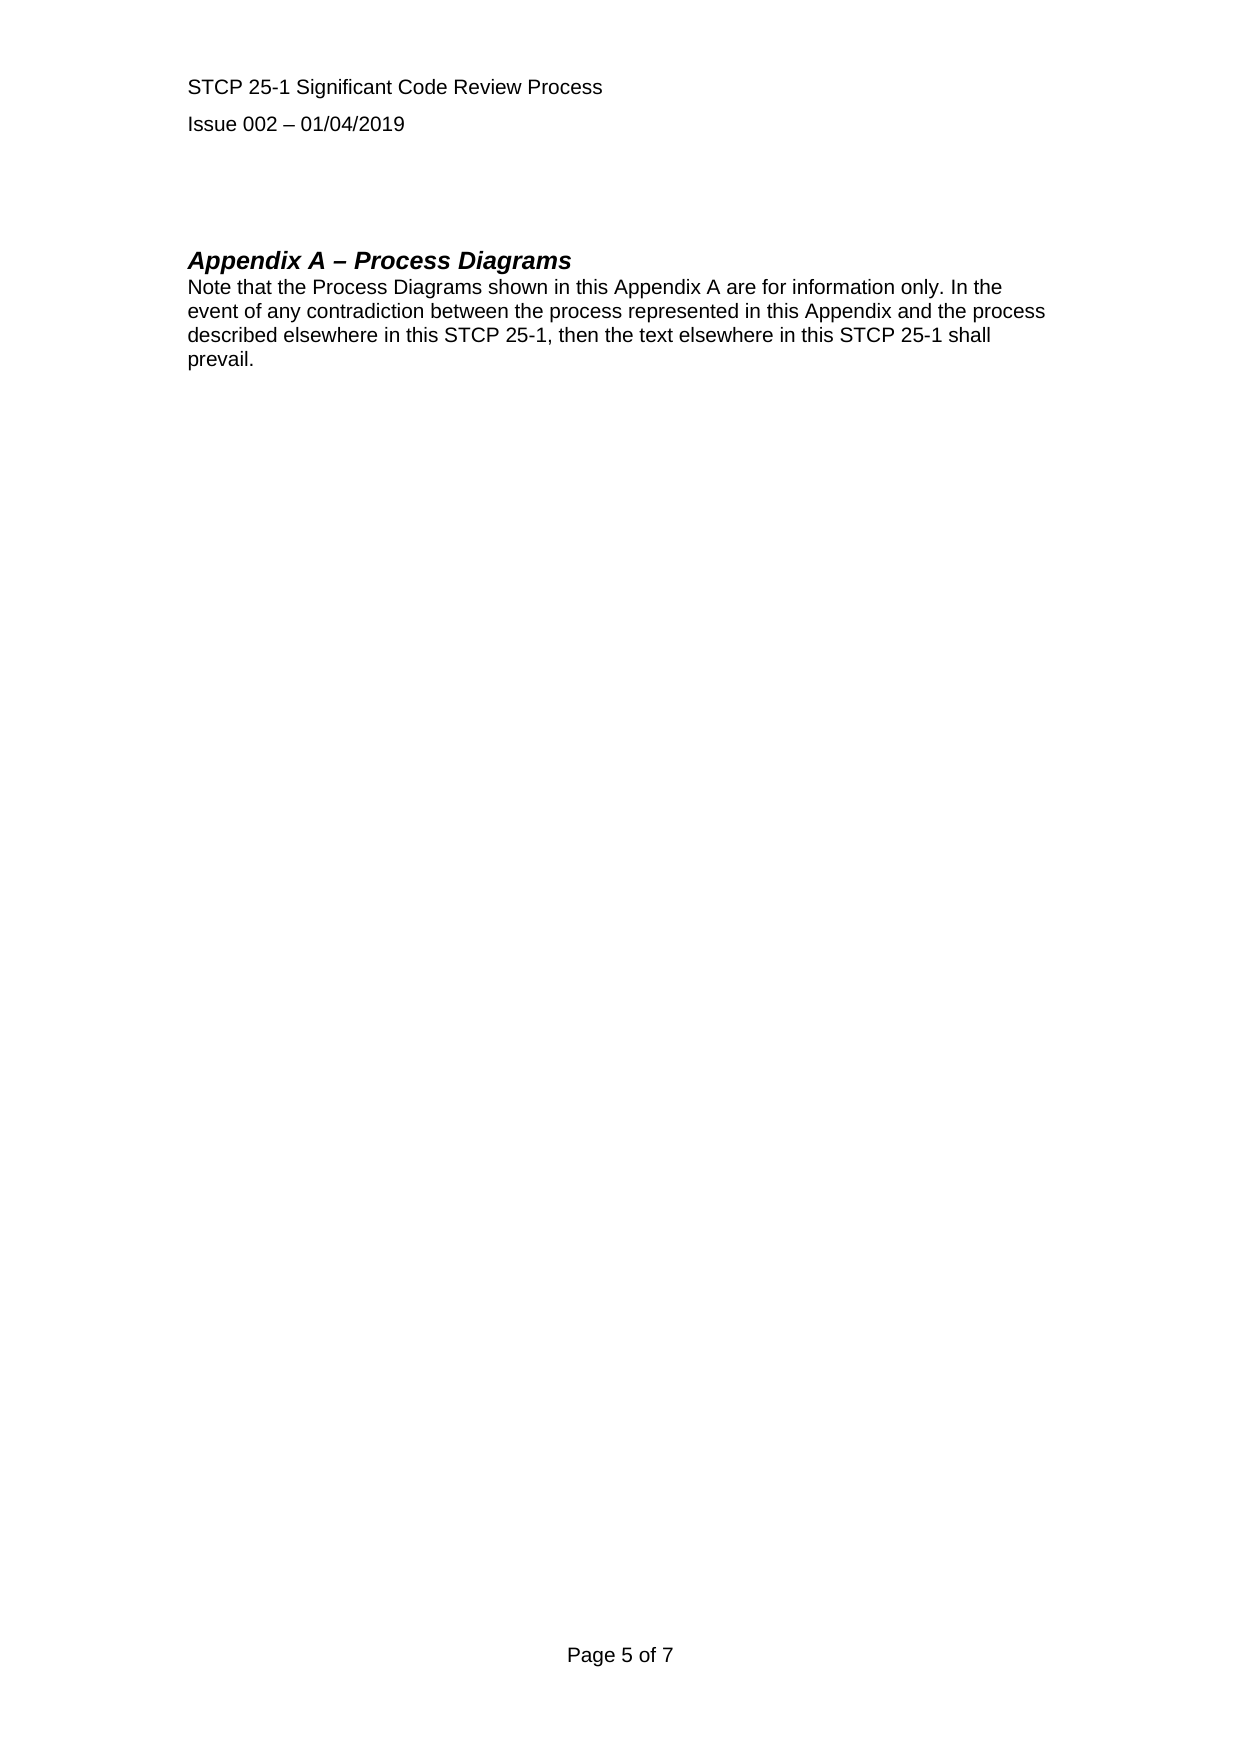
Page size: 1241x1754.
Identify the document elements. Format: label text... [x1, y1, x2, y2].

text event of any contradiction between the process represented in this Appendix and the process [187, 298, 1053, 322]
text described elsewhere in this STCP 25-1, then the text elsewhere in this STCP 25-1 shall prevail. [187, 322, 1053, 370]
text Note that the Process Diagrams shown in this Appendix A are for information only. In the [187, 274, 1053, 298]
text Appendix A – Process Diagrams [187, 246, 1053, 274]
